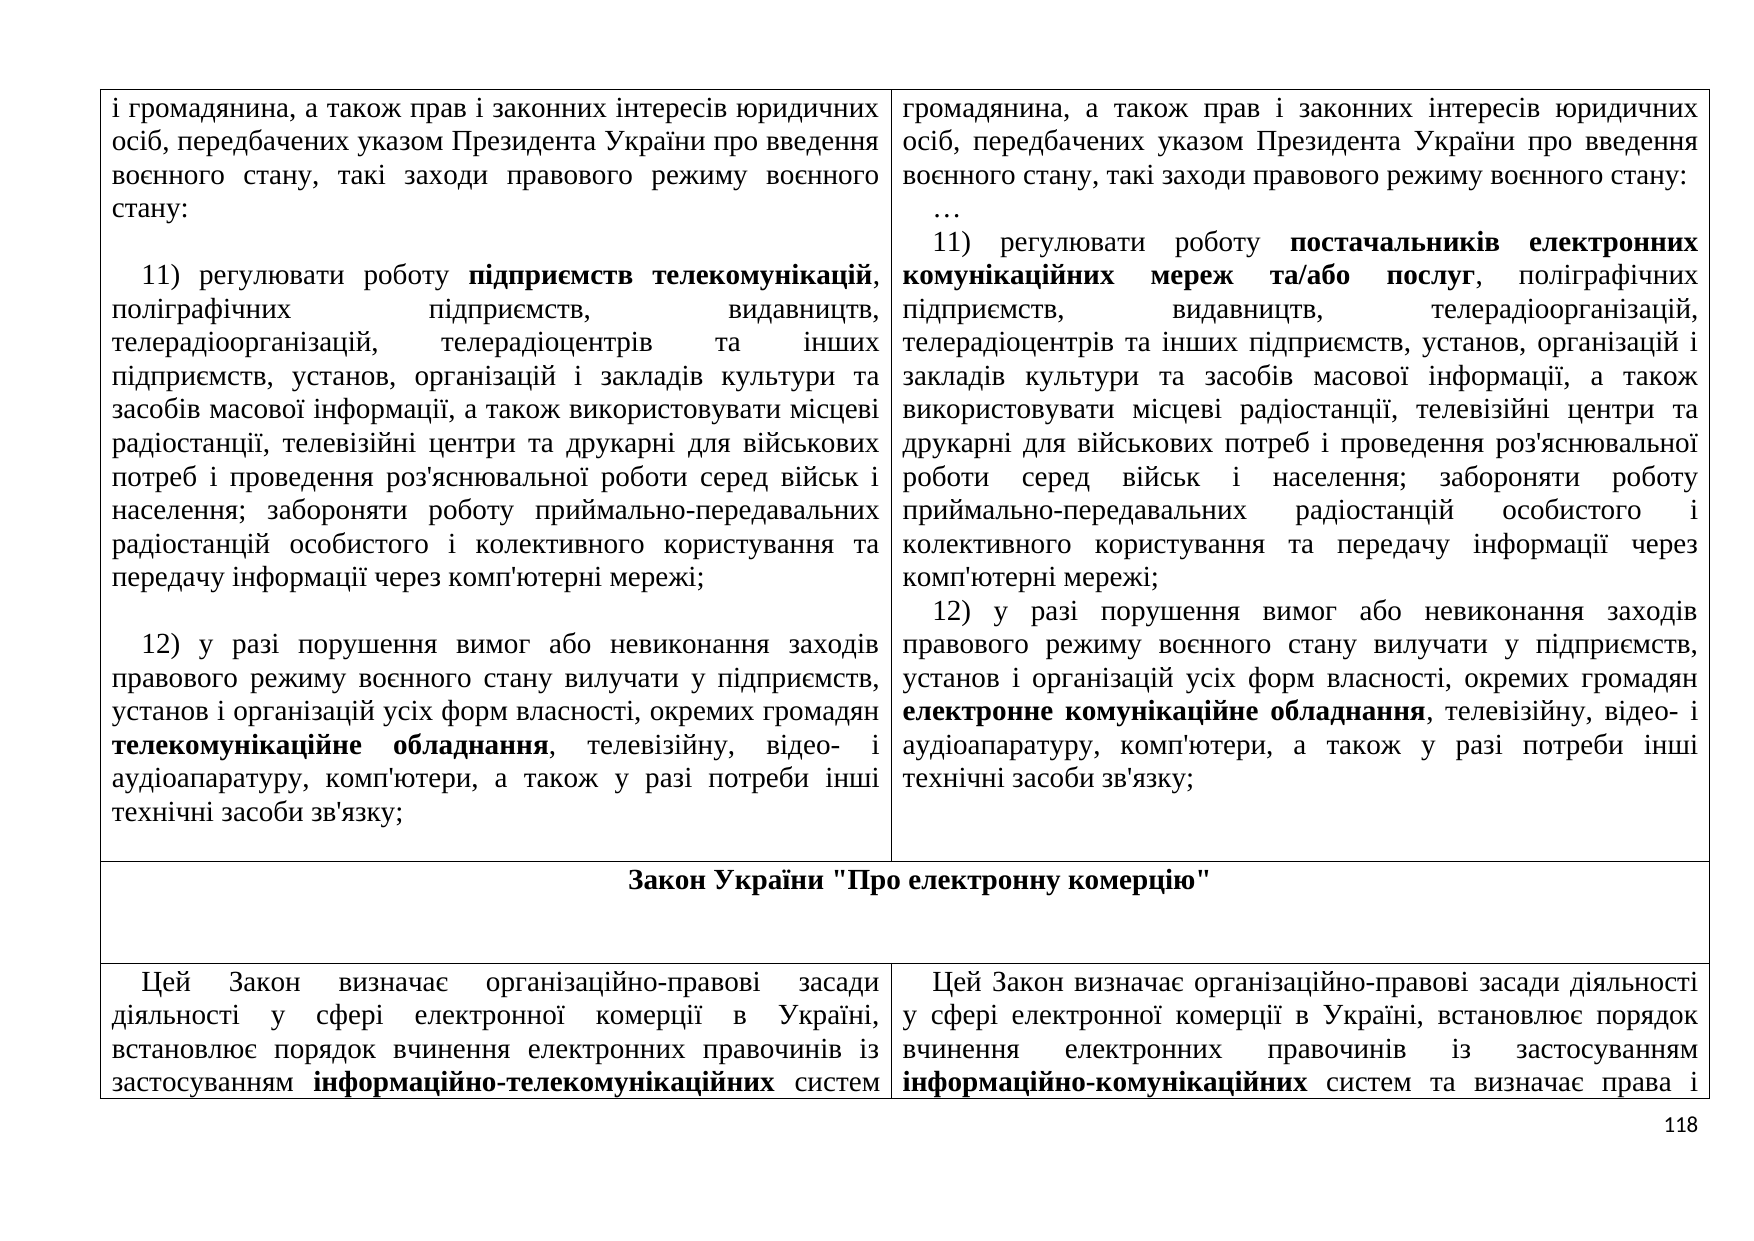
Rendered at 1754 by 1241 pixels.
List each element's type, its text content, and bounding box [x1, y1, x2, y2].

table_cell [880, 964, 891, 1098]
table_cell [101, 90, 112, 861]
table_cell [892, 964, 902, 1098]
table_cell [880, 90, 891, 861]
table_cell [892, 90, 1709, 861]
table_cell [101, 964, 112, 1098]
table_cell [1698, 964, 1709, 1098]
